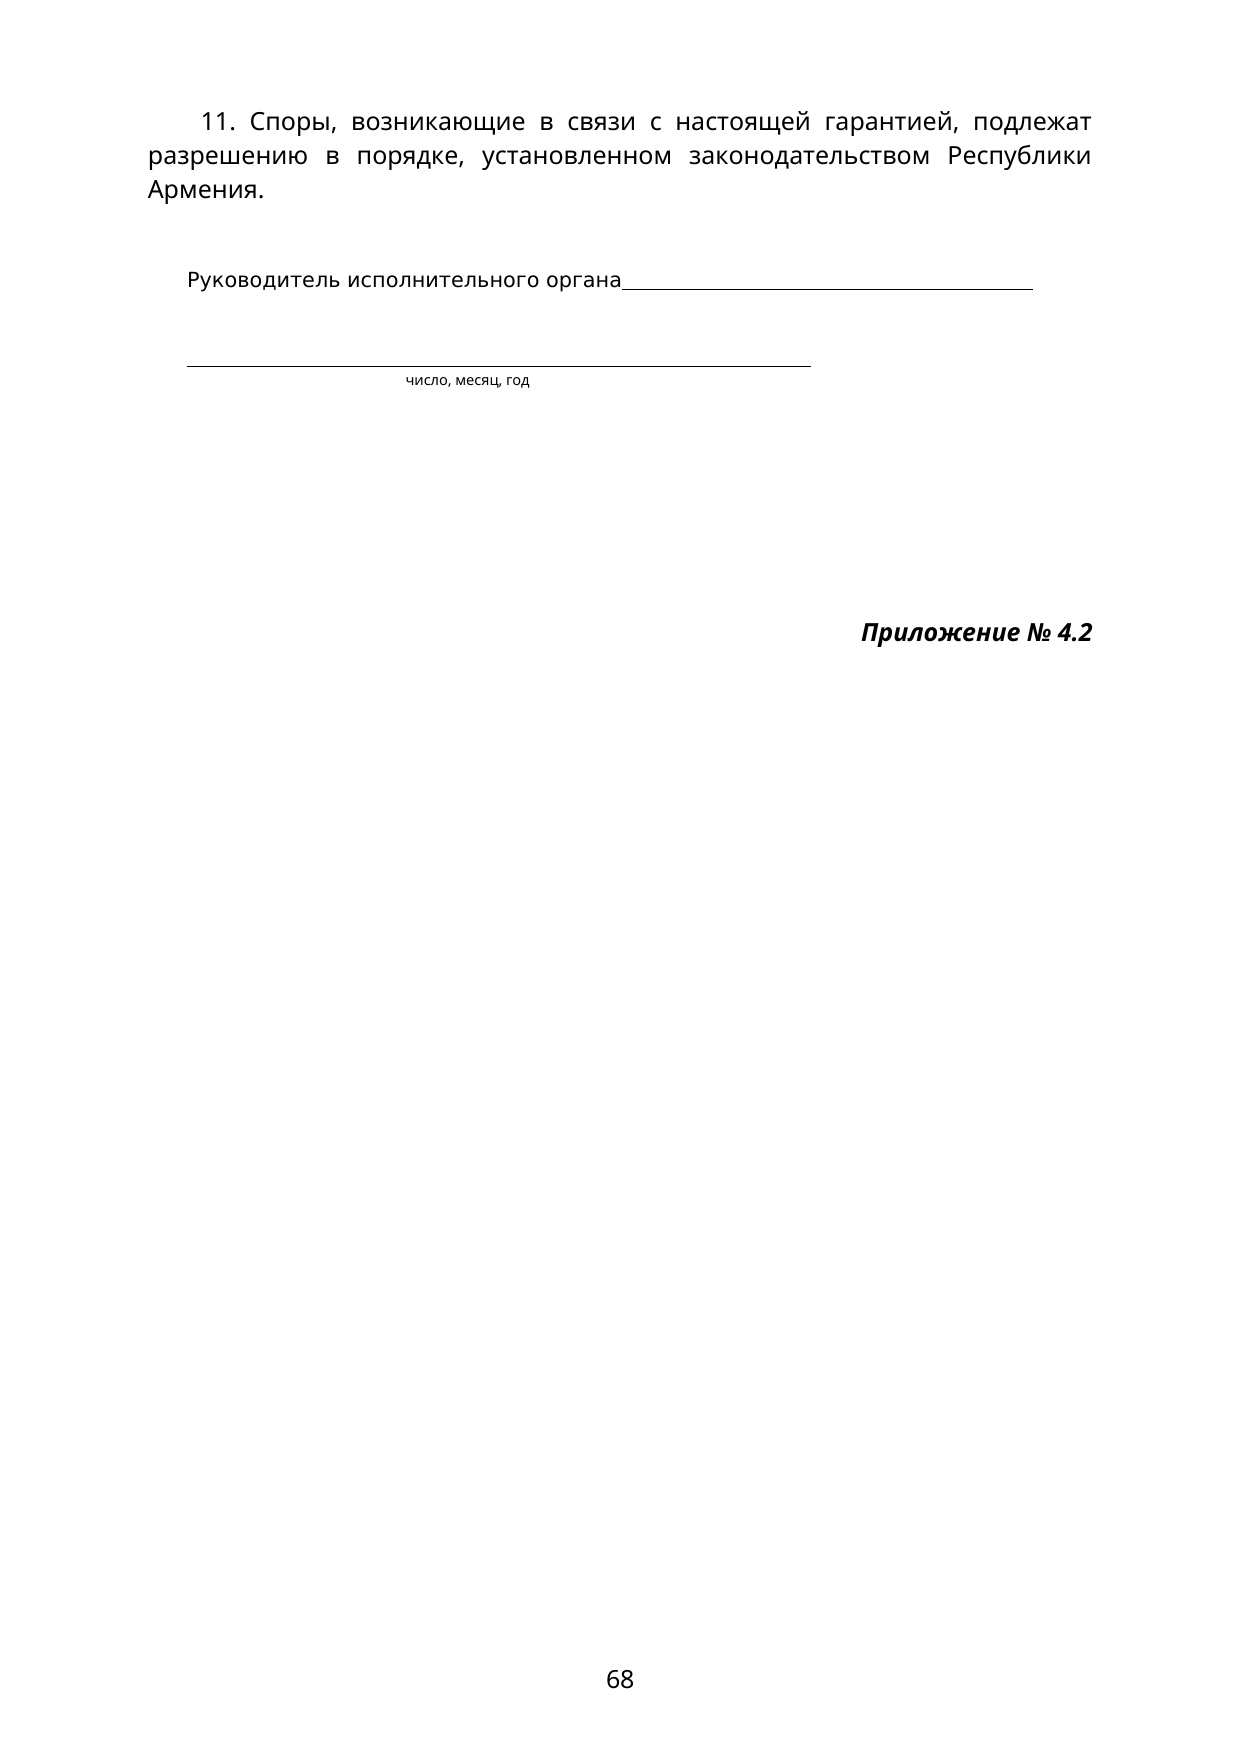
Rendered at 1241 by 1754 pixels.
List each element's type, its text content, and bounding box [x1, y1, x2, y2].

text 11. Споры, возникающие в связи с настоящей гарантией, подлежат разрешению в порядке, установленном законодательством Республики Армения. [148, 103, 1092, 206]
text число, месяц, год [148, 370, 1092, 404]
text Приложение № 4.2 [148, 614, 1092, 648]
text Руководитель исполнительного органа [148, 268, 1092, 292]
